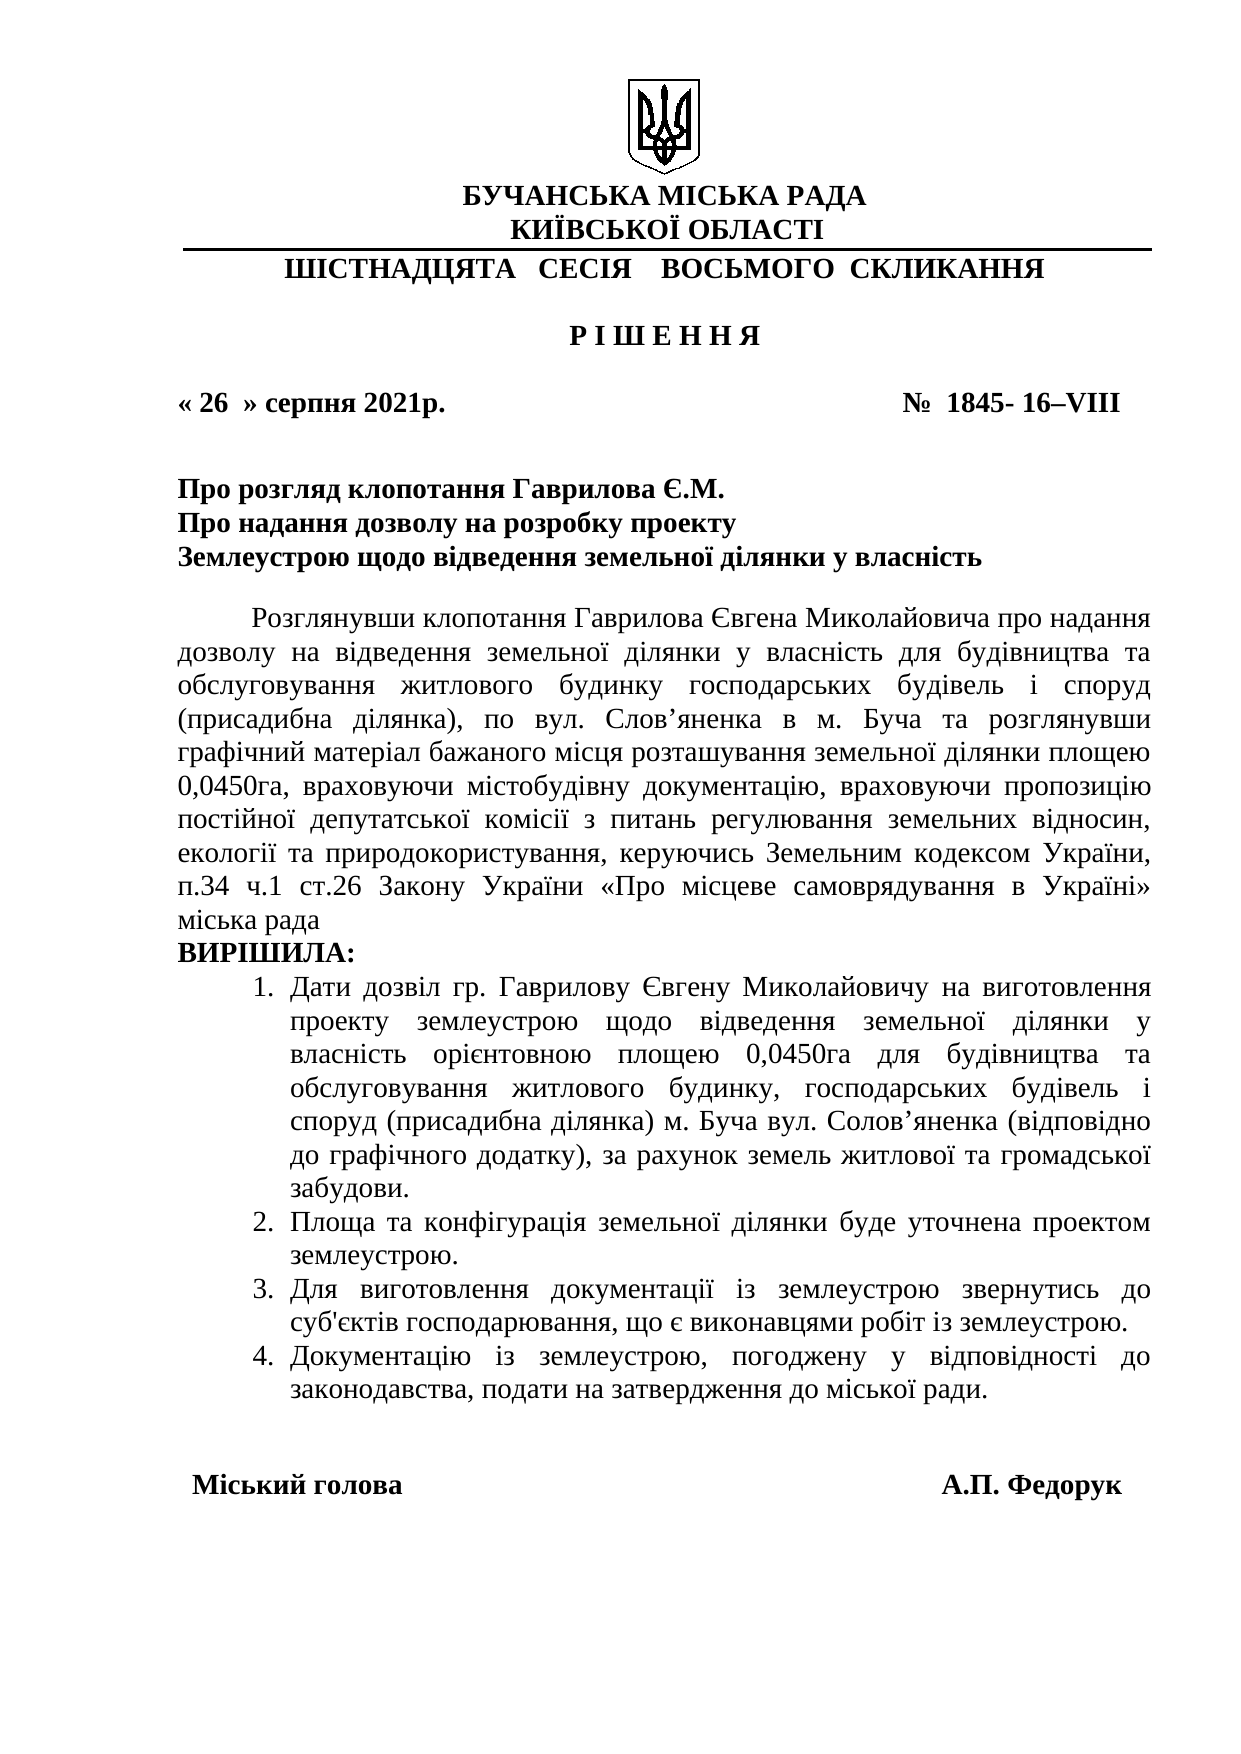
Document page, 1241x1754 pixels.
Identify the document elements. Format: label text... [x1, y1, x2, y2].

text Про надання дозволу на розробку проекту [177, 505, 1152, 539]
text Р І Ш Е Н Н Я [177, 318, 1152, 351]
text КИЇВСЬКОЇ ОБЛАСТІ [183, 212, 1152, 248]
text Про розгляд клопотання Гаврилова Є.М. [177, 472, 1152, 505]
text Землеустрою щодо відведення земельної ділянки у власність [177, 539, 1152, 572]
list Документацію із землеустрою, погоджену у відповідності до законодавства, подати на затвердження до міської ради. [252, 1338, 1152, 1405]
text ШІСТНАДЦЯТА СЕСІЯ ВОСЬМОГО СКЛИКАННЯ [177, 251, 1152, 284]
text БУЧАНСЬКА МІСЬКА РАДА [177, 178, 1152, 212]
text Розглянувши клопотання Гаврилова Євгена Миколайовича про надання дозволу на відведення земельної ділянки у власність для будівництва та обслуговування житлового будинку господарських будівель і споруд (присадибна ділянка), по вул. Слов’яненка в м. Буча та розглянувши графічний матеріал бажаного місця розташування земельної ділянки площею 0,0450га, враховуючи містобудівну документацію, враховуючи пропозицію постійної депутатської комісії з питань регулювання земельних відносин, екології та природокористування, керуючись Земельним кодексом України, п.34 ч.1 ст.26 Закону України «Про місцеве самоврядування в Україні» міська рада [177, 600, 1152, 936]
text ВИРІШИЛА: [177, 936, 1152, 969]
text « 26 » серпня 2021р. № 1845- 16–VІІІ [177, 385, 1152, 418]
list Дати дозвіл гр. Гаврилову Євгену Миколайовичу на виготовлення проекту землеустрою щодо відведення земельної ділянки у власність орієнтовною площею 0,0450га для будівництва та обслуговування житлового будинку, господарських будівель і споруд (присадибна ділянка) м. Буча вул. Солов’яненка (відповідно до графічного додатку), за рахунок земель житлової та громадської забудови. [252, 969, 1152, 1204]
list Площа та конфігурація земельної ділянки буде уточнена проектом землеустрою. [252, 1204, 1152, 1271]
list Для виготовлення документації із землеустрою звернутись до суб'єктів господарювання, що є виконавцями робіт із землеустрою. [252, 1271, 1152, 1338]
text Міський голова А.П. Федорук [177, 1467, 1152, 1500]
